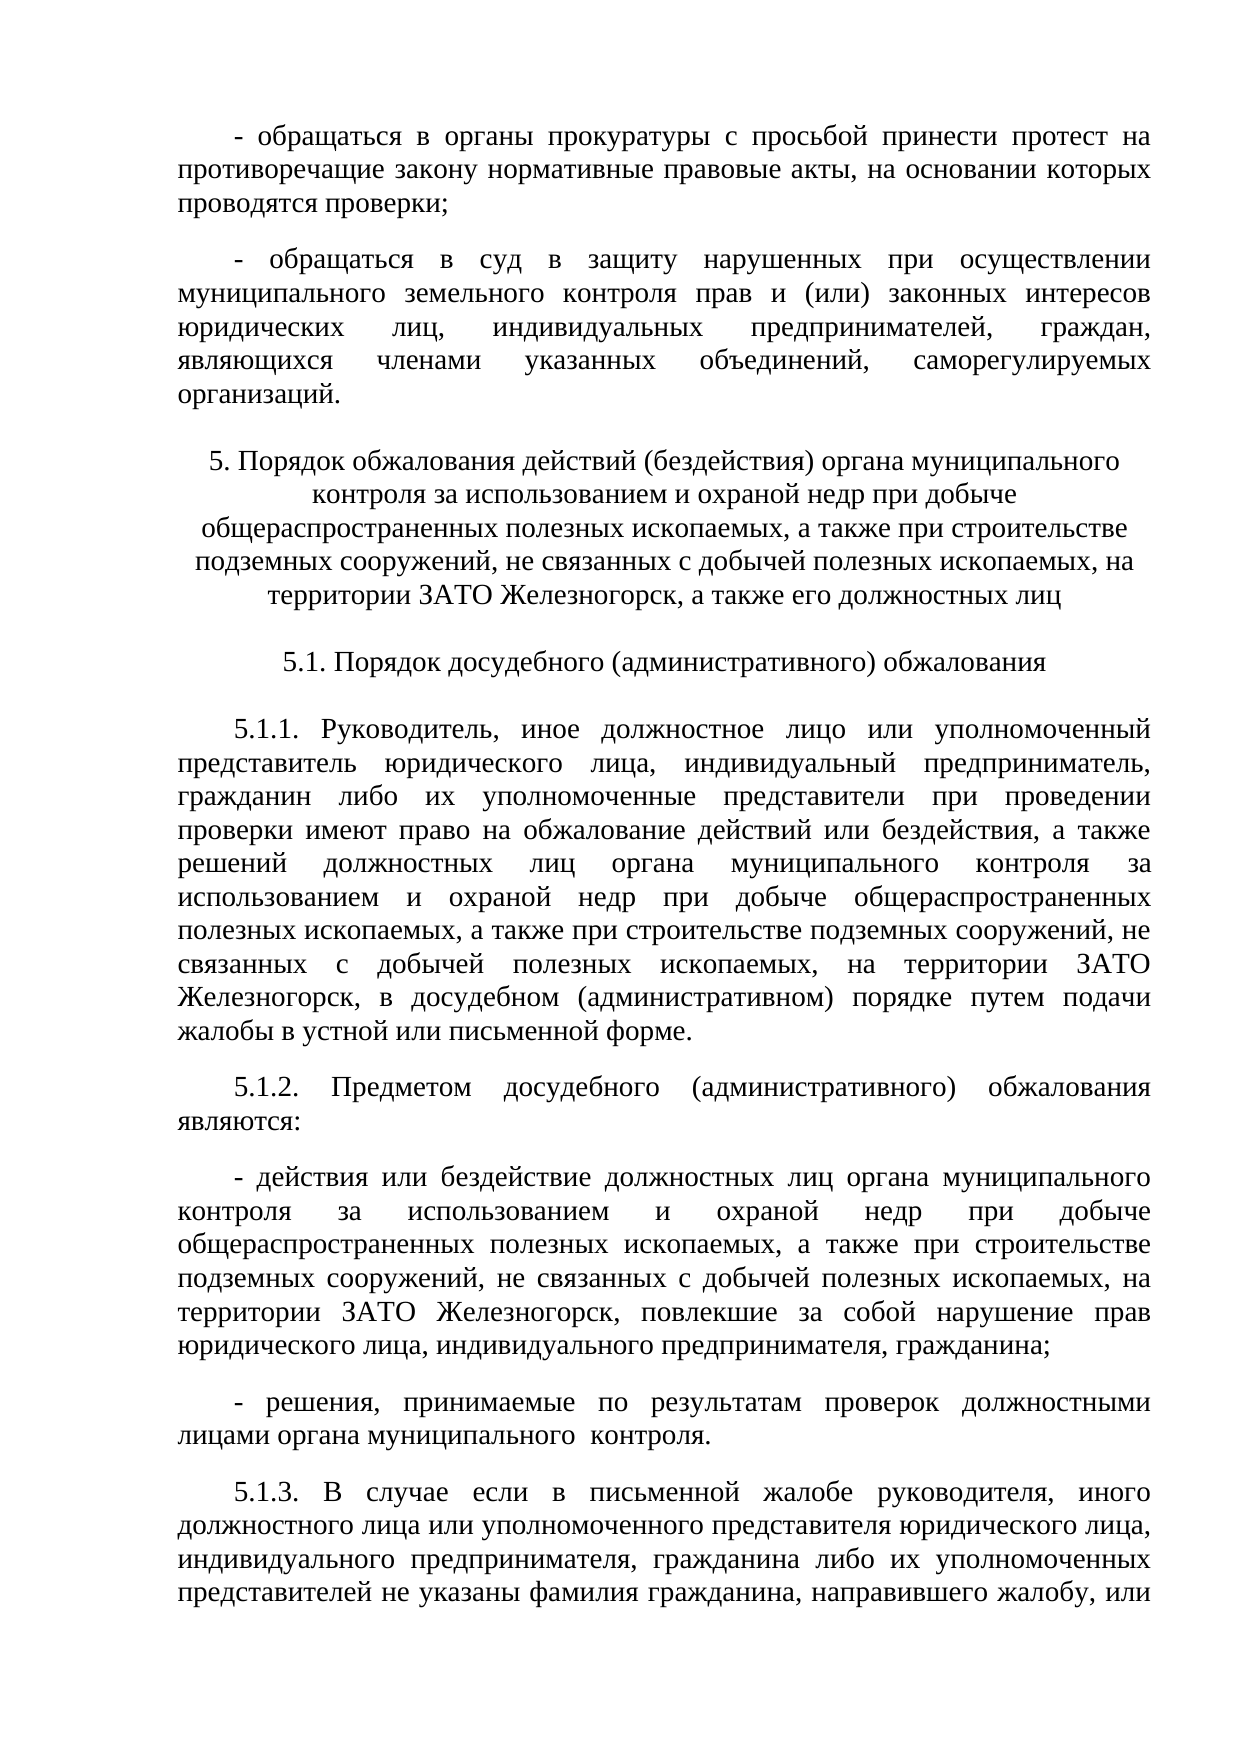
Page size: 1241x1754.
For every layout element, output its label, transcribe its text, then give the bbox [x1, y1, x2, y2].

text 5. Порядок обжалования действий (бездействия) органа муниципального контроля за использованием и охраной недр при добыче общераспространенных полезных ископаемых, а также при строительстве подземных сооружений, не связанных с добычей полезных ископаемых, на территории ЗАТО Железногорск, а также его должностных лиц [177, 443, 1152, 611]
text 5.1. Порядок досудебного (административного) обжалования [177, 644, 1152, 678]
text - действия или бездействие должностных лиц органа муниципального контроля за использованием и охраной недр при добыче общераспространенных полезных ископаемых, а также при строительстве подземных сооружений, не связанных с добычей полезных ископаемых, на территории ЗАТО Железногорск, повлекшие за собой нарушение прав юридического лица, индивидуального предпринимателя, гражданина; [177, 1159, 1152, 1361]
text 5.1.1. Руководитель, иное должностное лицо или уполномоченный представитель юридического лица, индивидуальный предприниматель, гражданин либо их уполномоченные представители при проведении проверки имеют право на обжалование действий или бездействия, а также решений должностных лиц органа муниципального контроля за использованием и охраной недр при добыче общераспространенных полезных ископаемых, а также при строительстве подземных сооружений, не связанных с добычей полезных ископаемых, на территории ЗАТО Железногорск, в досудебном (административном) порядке путем подачи жалобы в устной или письменной форме. [177, 711, 1152, 1047]
text - решения, принимаемые по результатам проверок должностными лицами органа муниципального контроля. [177, 1384, 1152, 1451]
text - обращаться в суд в защиту нарушенных при осуществлении муниципального земельного контроля прав и (или) законных интересов юридических лиц, индивидуальных предпринимателей, граждан, являющихся членами указанных объединений, саморегулируемых организаций. [177, 242, 1152, 409]
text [177, 1474, 1152, 1608]
text - обращаться в органы прокуратуры с просьбой принести протест на противоречащие закону нормативные правовые акты, на основании которых проводятся проверки; [177, 118, 1152, 219]
text 5.1.2. Предметом досудебного (административного) обжалования являются: [177, 1069, 1152, 1137]
